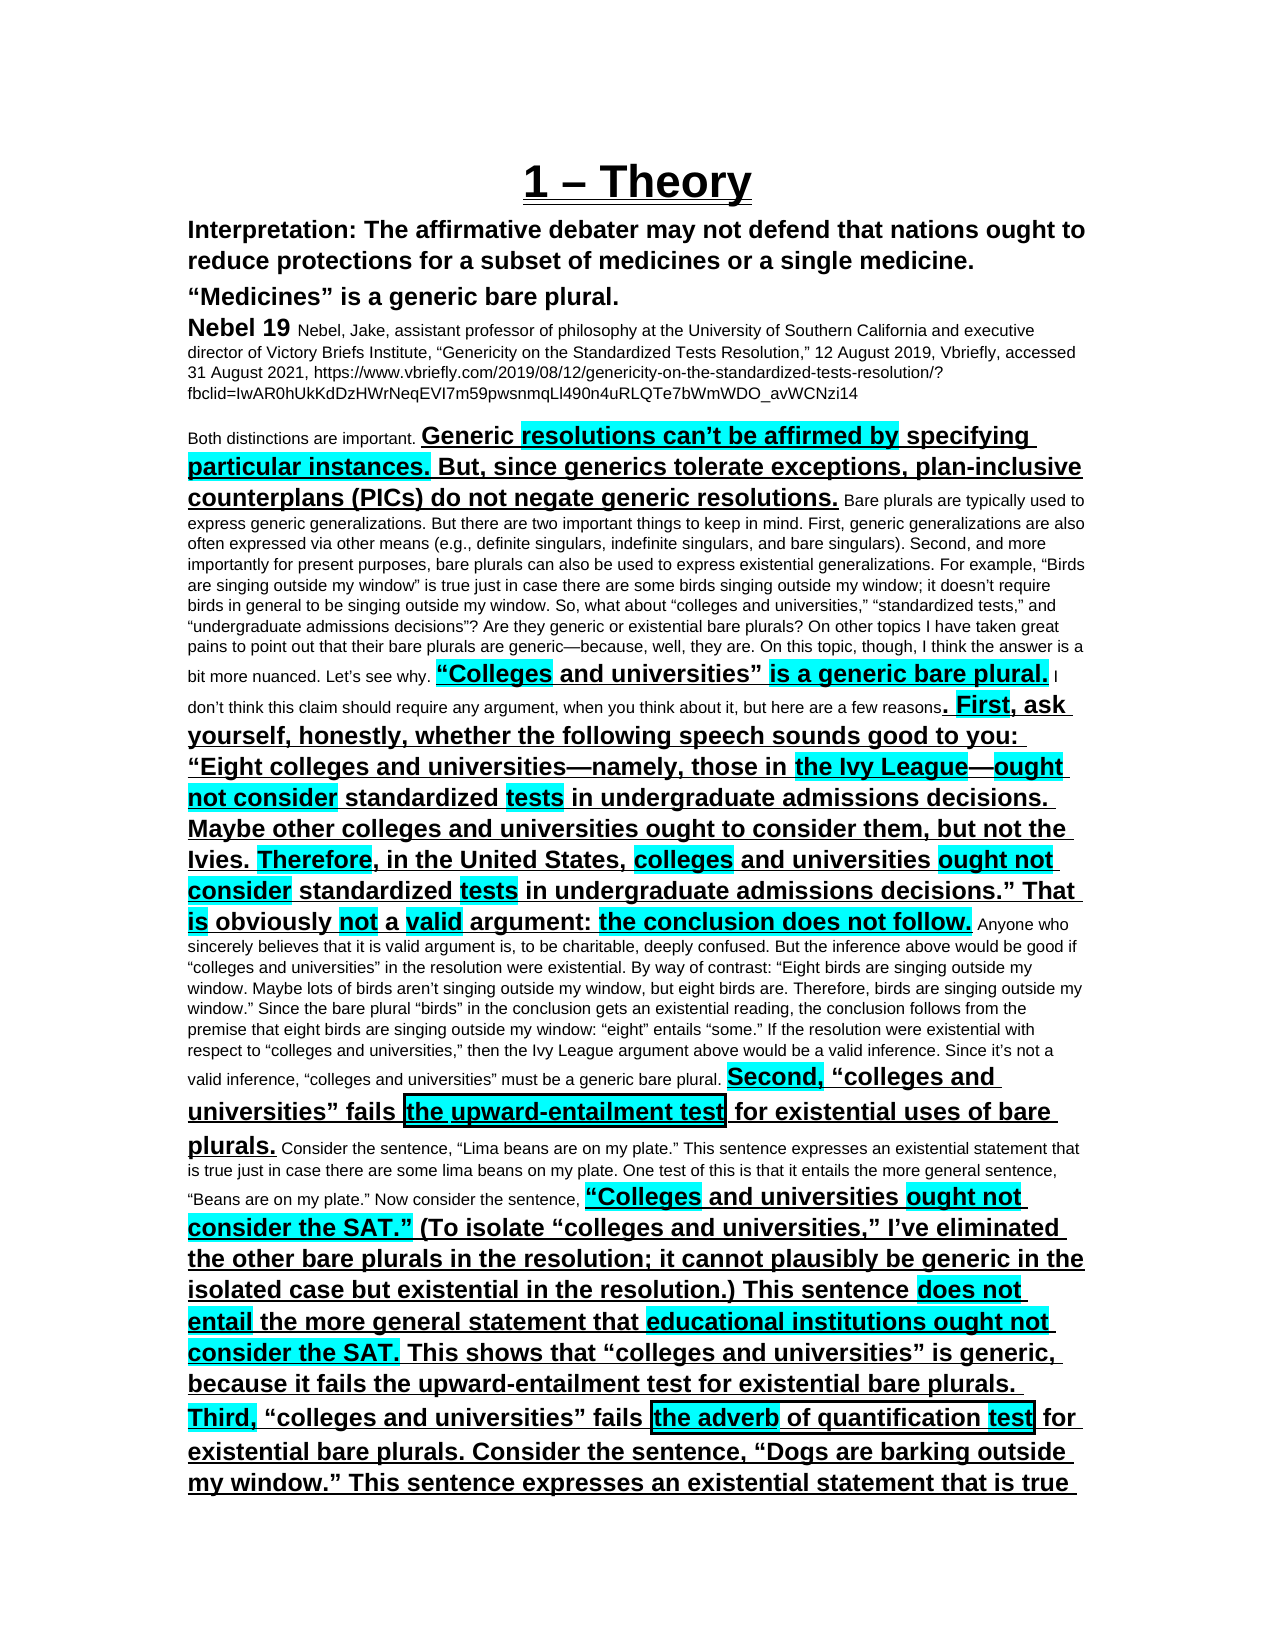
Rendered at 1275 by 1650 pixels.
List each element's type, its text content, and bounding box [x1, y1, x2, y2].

text Nebel 19 Nebel, Jake, assistant professor of philosophy at the University of Southern California and executive director of Victory Briefs Institute, “Genericity on the Standardized Tests Resolution,” 12 August 2019, Vbriefly, accessed 31 August 2021, https://www.vbriefly.com/2019/08/12/genericity-on-the-standardized-tests-resolution/?fbclid=IwAR0hUkKdDzHWrNeqEVI7m59pwsnmqLl490n4uRLQTe7bWmWDO_avWCNzi14 [187, 312, 1087, 403]
subtitle Interpretation: The affirmative debater may not defend that nations ought to reduce protections for a subset of medicines or a single medicine. [187, 215, 1087, 275]
subtitle 1 – Theory [187, 154, 1087, 207]
subtitle “Medicines” is a generic bare plural. [187, 281, 1087, 310]
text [187, 421, 1087, 1497]
